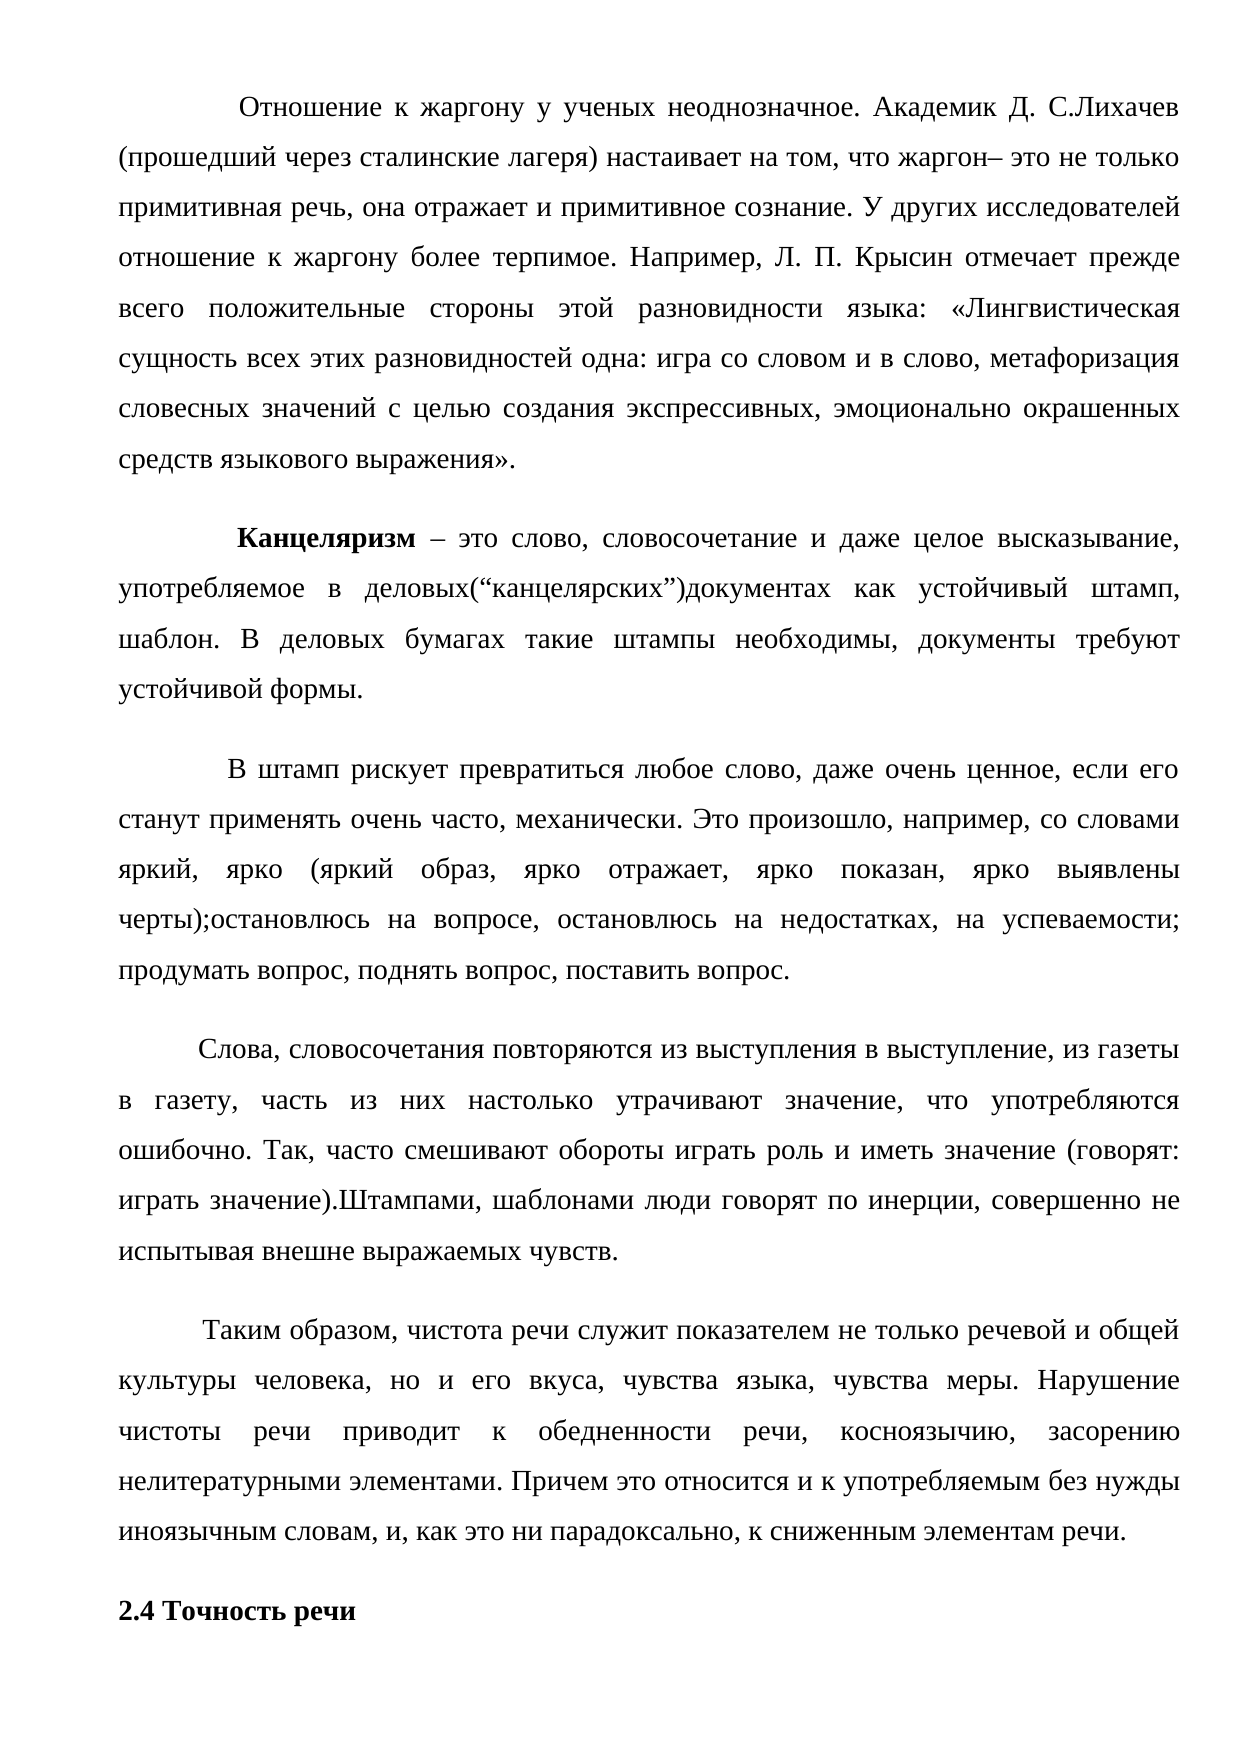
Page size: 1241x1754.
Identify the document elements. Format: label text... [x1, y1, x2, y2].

text Отношение к жаргону у ученых неоднозначное. Академик Д. С.Лихачев (прошедший через сталинские лагеря) настаивает на том, что жаргон– это не только примитивная речь, она отражает и примитивное сознание. У других исследователей отношение к жаргону более терпимое. Например, Л. П. Крысин отмечает прежде всего положительные стороны этой разновидности языка: «Лингвистическая сущность всех этих разновидностей одна: игра со словом и в слово, метафоризация словесных значений с целью создания экспрессивных, эмоционально окрашенных средств языкового выражения». [118, 89, 1181, 474]
text Канцеляризм – это слово, словосочетание и даже целое высказывание, употребляемое в деловых(“канцелярских”)документах как устойчивый штамп, шаблон. В деловых бумагах такие штампы необходимы, документы требуют устойчивой формы. [118, 520, 1181, 705]
text Таким образом, чистота речи служит показателем не только речевой и общей культуры человека, но и его вкуса, чувства языка, чувства меры. Нарушение чистоты речи приводит к обедненности речи, косноязычию, засорению нелитературными элементами. Причем это относится и к употребляемым без нужды иноязычным словам, и, как это ни парадоксально, к сниженным элементам речи. [118, 1312, 1181, 1547]
text 2.4 Точность речи [118, 1593, 1181, 1626]
text Слова, словосочетания повторяются из выступления в выступление, из газеты в газету, часть из них настолько утрачивают значение, что употребляются ошибочно. Так, часто смешивают обороты играть роль и иметь значение (говорят: играть значение).Штампами, шаблонами люди говорят по инерции, совершенно не испытывая внешне выражаемых чувств. [118, 1031, 1181, 1266]
text В штамп рискует превратиться любое слово, даже очень ценное, если его станут применять очень часто, механически. Это произошло, например, со словами яркий, ярко (яркий образ, ярко отражает, ярко показан, ярко выявлены черты);остановлюсь на вопросе, остановлюсь на недостатках, на успеваемости; продумать вопрос, поднять вопрос, поставить вопрос. [118, 751, 1181, 986]
